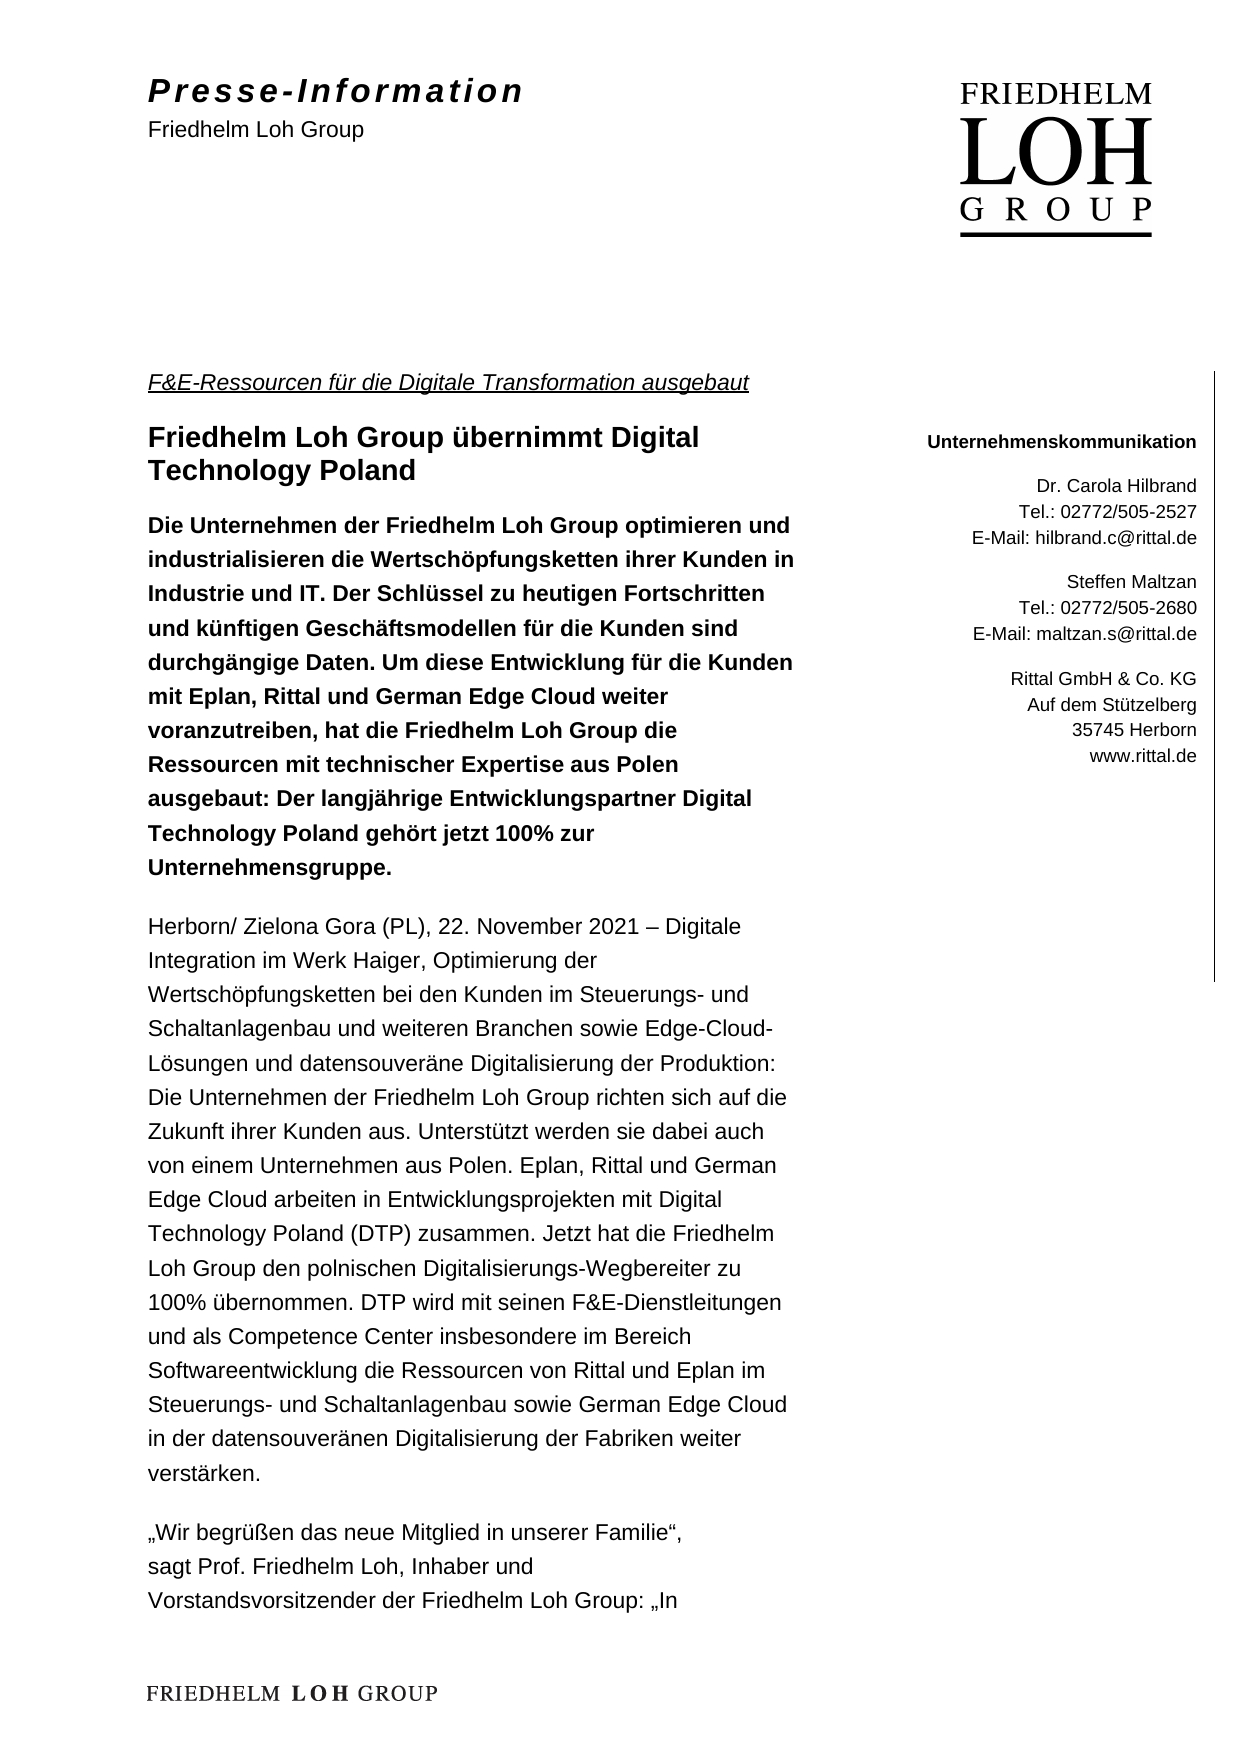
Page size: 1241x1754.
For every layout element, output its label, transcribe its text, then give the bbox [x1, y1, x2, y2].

text Herborn/ Zielona Gora (PL), 22. November 2021 – Digitale Integration im Werk Haiger, Optimierung der Wertschöpfungsketten bei den Kunden im Steuerungs- und Schaltanlagenbau und weiteren Branchen sowie Edge-Cloud-Lösungen und datensouveräne Digitalisierung der Produktion: Die Unternehmen der Friedhelm Loh Group richten sich auf die Zukunft ihrer Kunden aus. Unterstützt werden sie dabei auch von einem Unternehmen aus Polen. Eplan, Rittal und German Edge Cloud arbeiten in Entwicklungsprojekten mit Digital Technology Poland (DTP) zusammen. Jetzt hat die Friedhelm Loh Group den polnischen Digitalisierungs-Wegbereiter zu 100% übernommen. DTP wird mit seinen F&E-Dienstleitungen und als Competence Center insbesondere im Bereich Softwareentwicklung die Ressourcen von Rittal und Eplan im Steuerungs- und Schaltanlagenbau sowie German Edge Cloud in der datensouveränen Digitalisierung der Fabriken weiter verstärken. [148, 913, 797, 1486]
text F&E-Ressourcen für die Digitale Transformation ausgebaut [148, 368, 768, 395]
picture [147, 1685, 437, 1701]
text Die Unternehmen der Friedhelm Loh Group optimieren und industrialisieren die Wertschöpfungsketten ihrer Kunden in Industrie und IT. Der Schlüssel zu heutigen Fortschritten und künftigen Geschäftsmodellen für die Kunden sind durchgängige Daten. Um diese Entwicklung für die Kunden mit Eplan, Rittal und German Edge Cloud weiter voranzutreiben, hat die Friedhelm Loh Group die Ressourcen mit technischer Expertise aus Polen ausgebaut: Der langjährige Entwicklungspartner Digital Technology Poland gehört jetzt 100% zur Unternehmensgruppe. [148, 512, 797, 880]
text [148, 1519, 729, 1613]
picture [960, 83, 1152, 237]
text Friedhelm Loh Group übernimmt Digital Technology Poland [148, 420, 783, 487]
